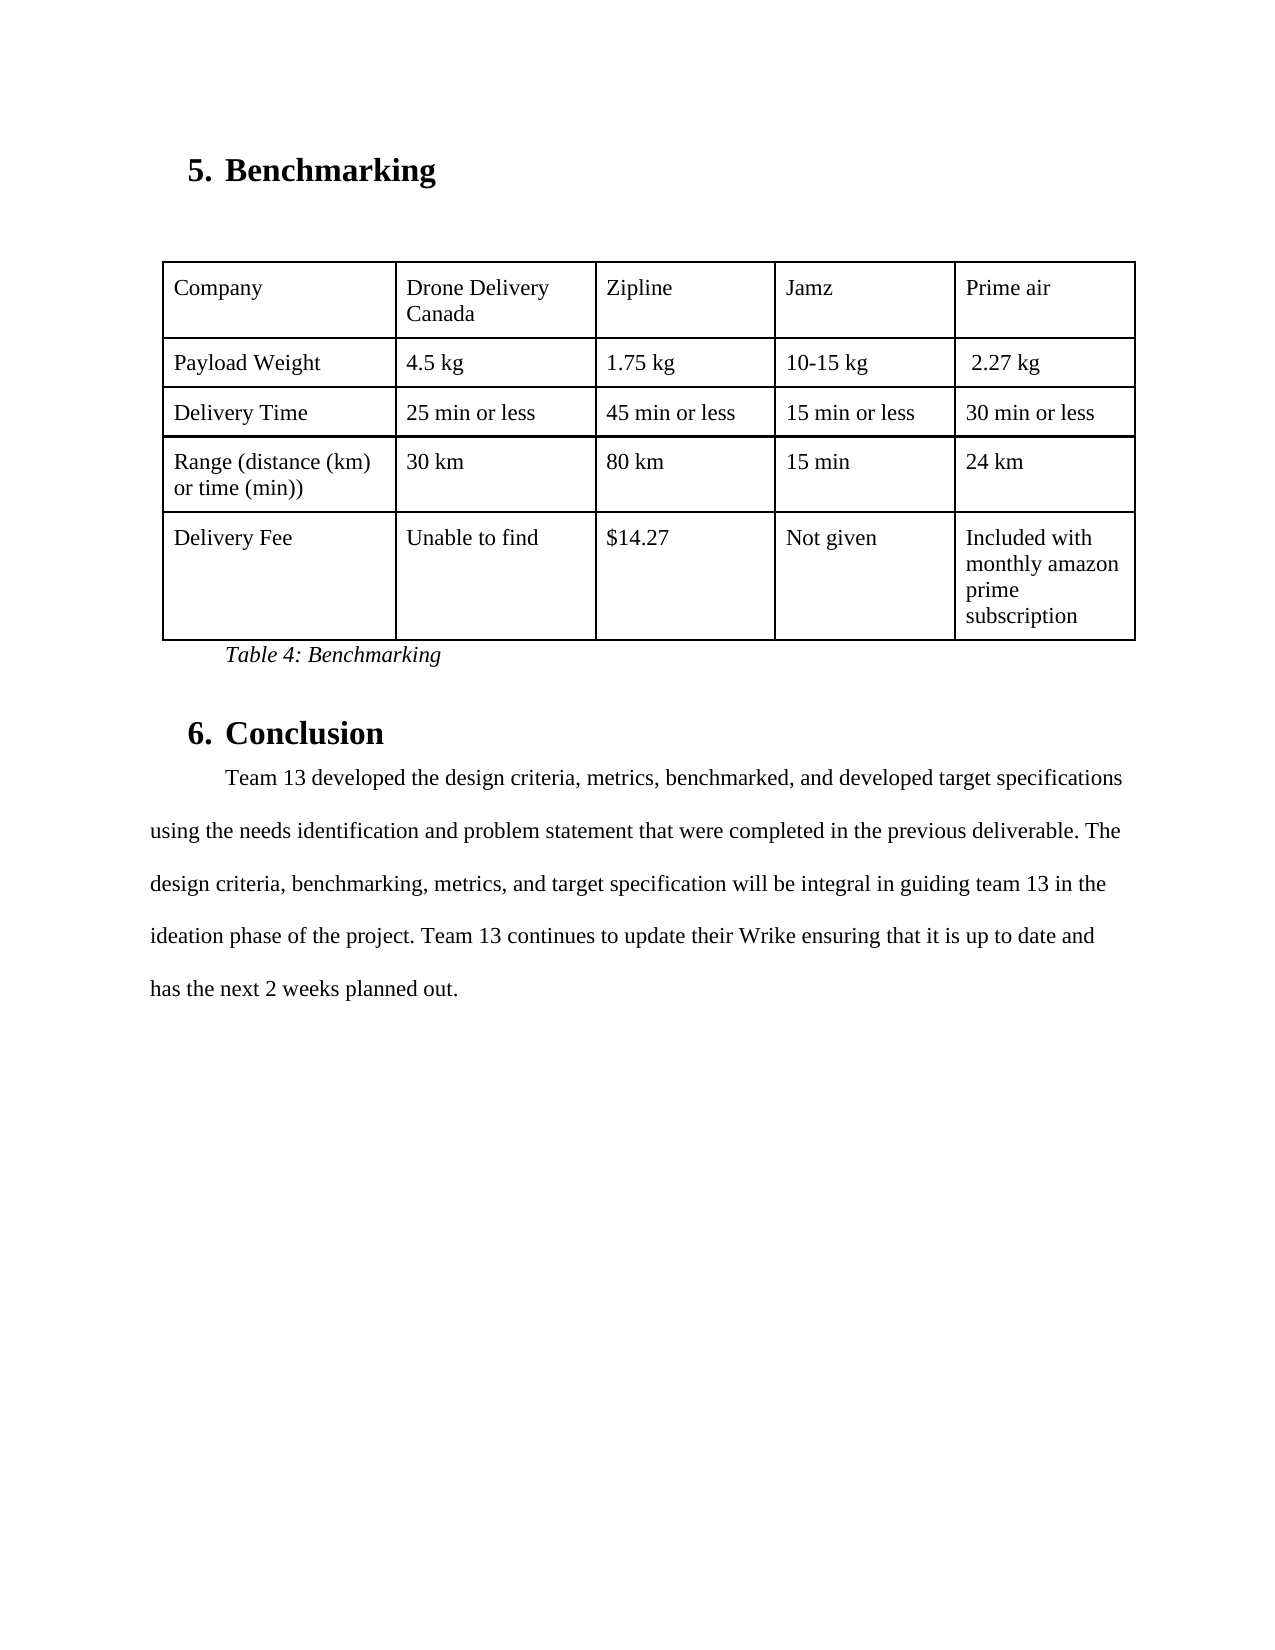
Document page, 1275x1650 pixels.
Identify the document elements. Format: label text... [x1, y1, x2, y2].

table_cell Not given [776, 513, 954, 639]
table_header Prime air [956, 263, 1134, 337]
table_header Jamz [776, 263, 954, 337]
table_header Drone Delivery Canada [397, 263, 595, 337]
table_header Zipline [597, 263, 774, 337]
subtitle Benchmarking [187, 150, 1125, 188]
table_cell 80 km [597, 438, 774, 511]
table_cell 1.75 kg [597, 339, 774, 386]
table_cell Included with monthly amazon prime subscription [956, 513, 1134, 639]
subtitle Conclusion [187, 713, 1125, 752]
table_cell 30 km [397, 438, 595, 511]
table_header Company [164, 263, 395, 337]
table_cell $14.27 [597, 513, 774, 639]
table_cell 4.5 kg [397, 339, 595, 386]
table_cell 15 min or less [776, 388, 954, 435]
text Team 13 developed the design criteria, metrics, benchmarked, and developed target specifications using the needs identification and problem statement that were completed in the previous deliverable. The design criteria, benchmarking, metrics, and target specification will be integral in guiding team 13 in the ideation phase of the project. Team 13 continues to update their Wrike ensuring that it is up to date and has the next 2 weeks planned out. [150, 764, 1125, 1001]
table_cell 15 min [776, 438, 954, 511]
table_cell Payload Weight [164, 339, 395, 386]
table_cell 10-15 kg [776, 339, 954, 386]
table_cell Delivery Fee [164, 513, 395, 639]
table_cell Delivery Time [164, 388, 395, 435]
table_cell 2.27 kg [956, 339, 1134, 386]
table_cell Range (distance (km) or time (min)) [164, 438, 395, 511]
text Table 4: Benchmarking [150, 641, 1125, 668]
table_cell 45 min or less [597, 388, 774, 435]
table_cell 24 km [956, 438, 1134, 511]
table_cell 30 min or less [956, 388, 1134, 435]
table_cell 25 min or less [397, 388, 595, 435]
table_cell Unable to find [397, 513, 595, 639]
